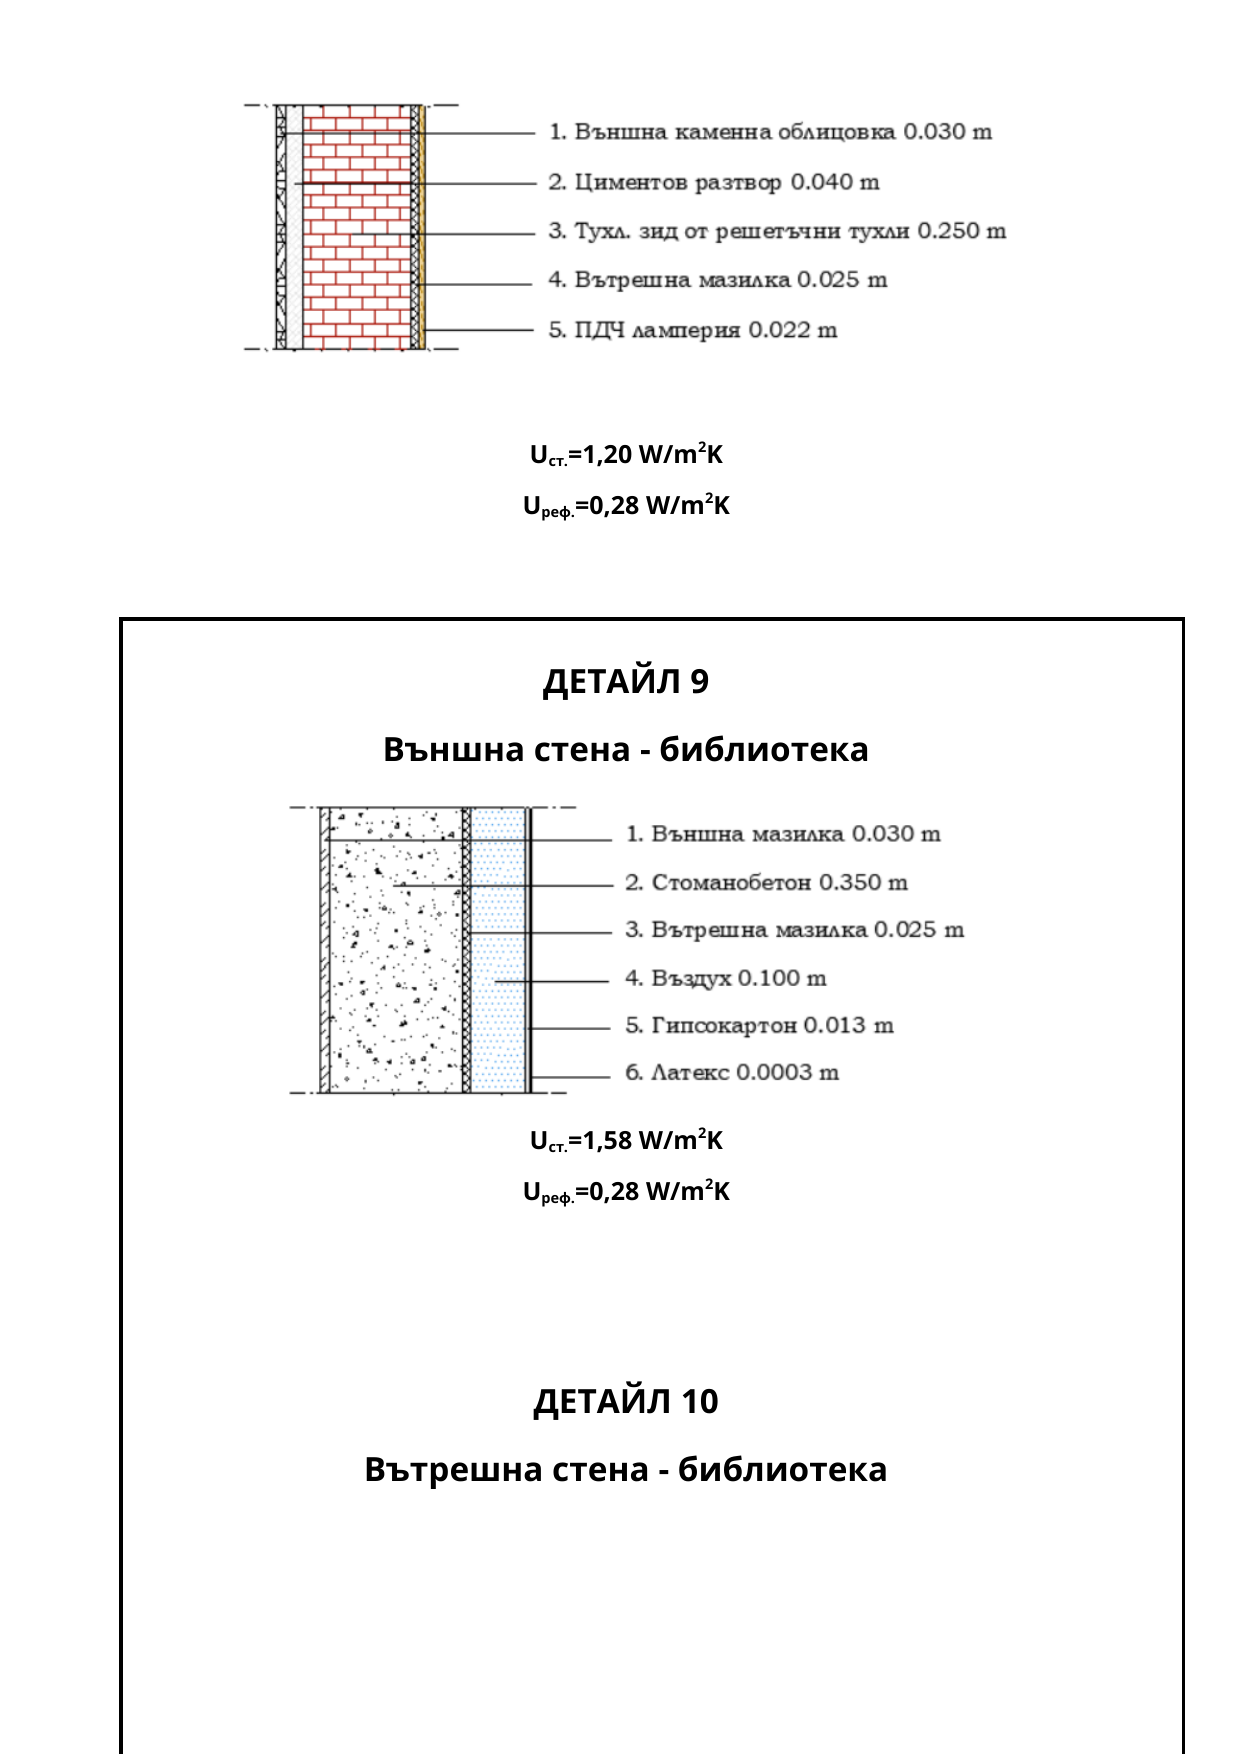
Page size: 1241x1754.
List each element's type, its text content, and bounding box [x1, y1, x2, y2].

text Външна стена - библиотека [123, 726, 1134, 772]
text Вътрешна стена - библиотека [123, 1446, 1134, 1491]
text ДЕТАЙЛ 10 [123, 1378, 1134, 1423]
picture [241, 93, 1012, 355]
text ДЕТАЙЛ 9 [123, 658, 1134, 703]
text Uст.=1,20 W/m2K [118, 437, 1134, 471]
picture [278, 794, 974, 1109]
text Uст.=1,58 W/m2K [123, 1122, 1134, 1157]
text Uреф.=0,28 W/m2K [118, 488, 1134, 522]
text Uреф.=0,28 W/m2K [123, 1173, 1134, 1208]
